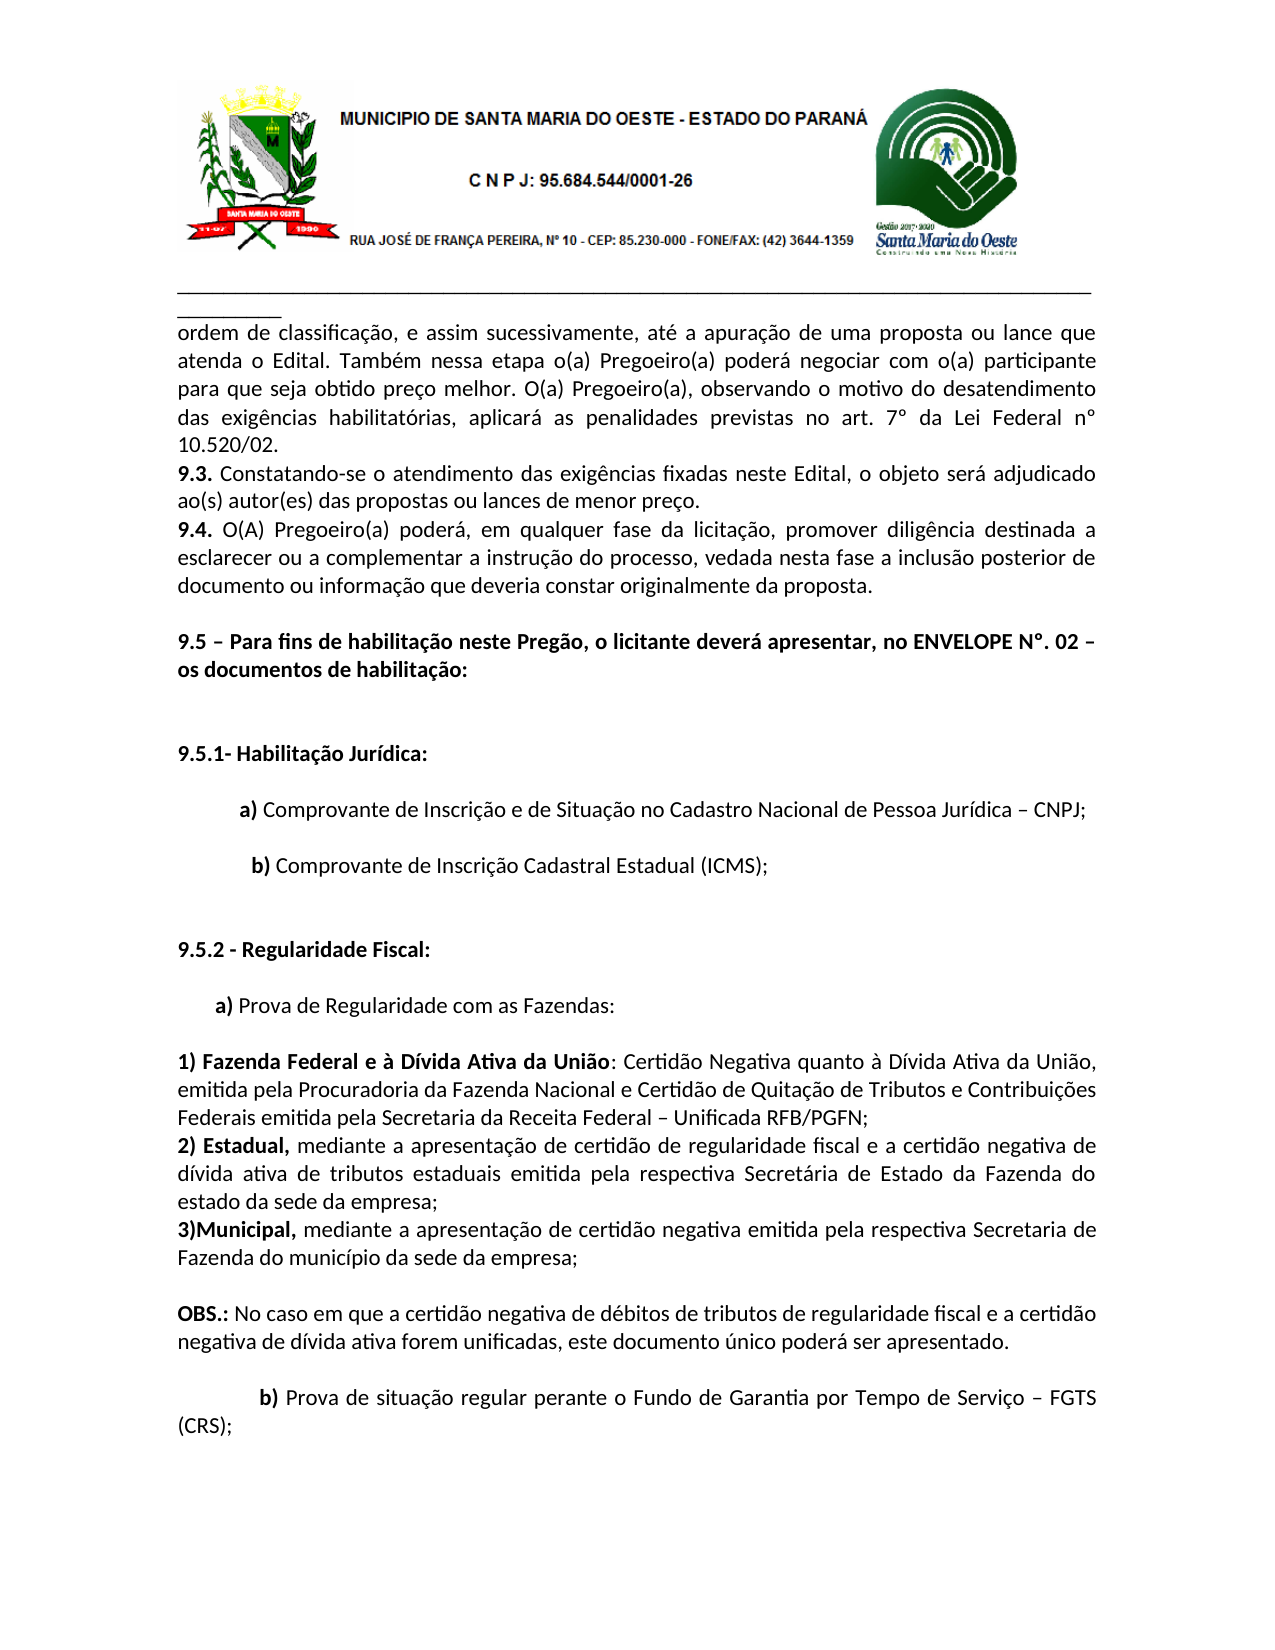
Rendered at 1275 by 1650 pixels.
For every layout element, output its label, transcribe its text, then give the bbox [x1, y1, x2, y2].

text a) Comprovante de Inscrição e de Situação no Cadastro Nacional de Pessoa Jurídica – CNPJ; [177, 795, 1098, 823]
text 3)Municipal, mediante a apresentação de certidão negativa emitida pela respectiva Secretaria de Fazenda do município da sede da empresa; [177, 1215, 1098, 1271]
text 9.5.1- Habilitação Jurídica: [177, 739, 1098, 767]
text 9.5.2 - Regularidade Fiscal: [177, 935, 1098, 963]
text b) Prova de situação regular perante o Fundo de Garantia por Tempo de Serviço – FGTS (CRS); [177, 1383, 1098, 1439]
text 9.3. Constatando-se o atendimento das exigências fixadas neste Edital, o objeto será adjudicado ao(s) autor(es) das propostas ou lances de menor preço. [177, 459, 1098, 515]
text a) Prova de Regularidade com as Fazendas: [177, 991, 1098, 1019]
picture [177, 73, 1034, 271]
text 9.5 – Para fins de habilitação neste Pregão, o licitante deverá apresentar, no ENVELOPE Nº. 02 – os documentos de habilitação: [177, 627, 1098, 683]
text 2) Estadual, mediante a apresentação de certidão de regularidade fiscal e a certidão negativa de dívida ativa de tributos estaduais emitida pela respectiva Secretária de Estado da Fazenda do estado da sede da empresa; [177, 1131, 1098, 1215]
text b) Comprovante de Inscrição Cadastral Estadual (ICMS); [177, 851, 1098, 879]
text OBS.: No caso em que a certidão negativa de débitos de tributos de regularidade fiscal e a certidão negativa de dívida ativa forem unificadas, este documento único poderá ser apresentado. [177, 1299, 1098, 1355]
text 9.4. O(A) Pregoeiro(a) poderá, em qualquer fase da licitação, promover diligência destinada a esclarecer ou a complementar a instrução do processo, vedada nesta fase a inclusão posterior de documento ou informação que deveria constar originalmente da proposta. [177, 515, 1098, 599]
text 1) Fazenda Federal e à Dívida Ativa da União: Certidão Negativa quanto à Dívida Ativa da União, emitida pela Procuradoria da Fazenda Nacional e Certidão de Quitação de Tributos e Contribuições Federais emitida pela Secretaria da Receita Federal – Unificada RFB/PGFN; [177, 1047, 1098, 1131]
